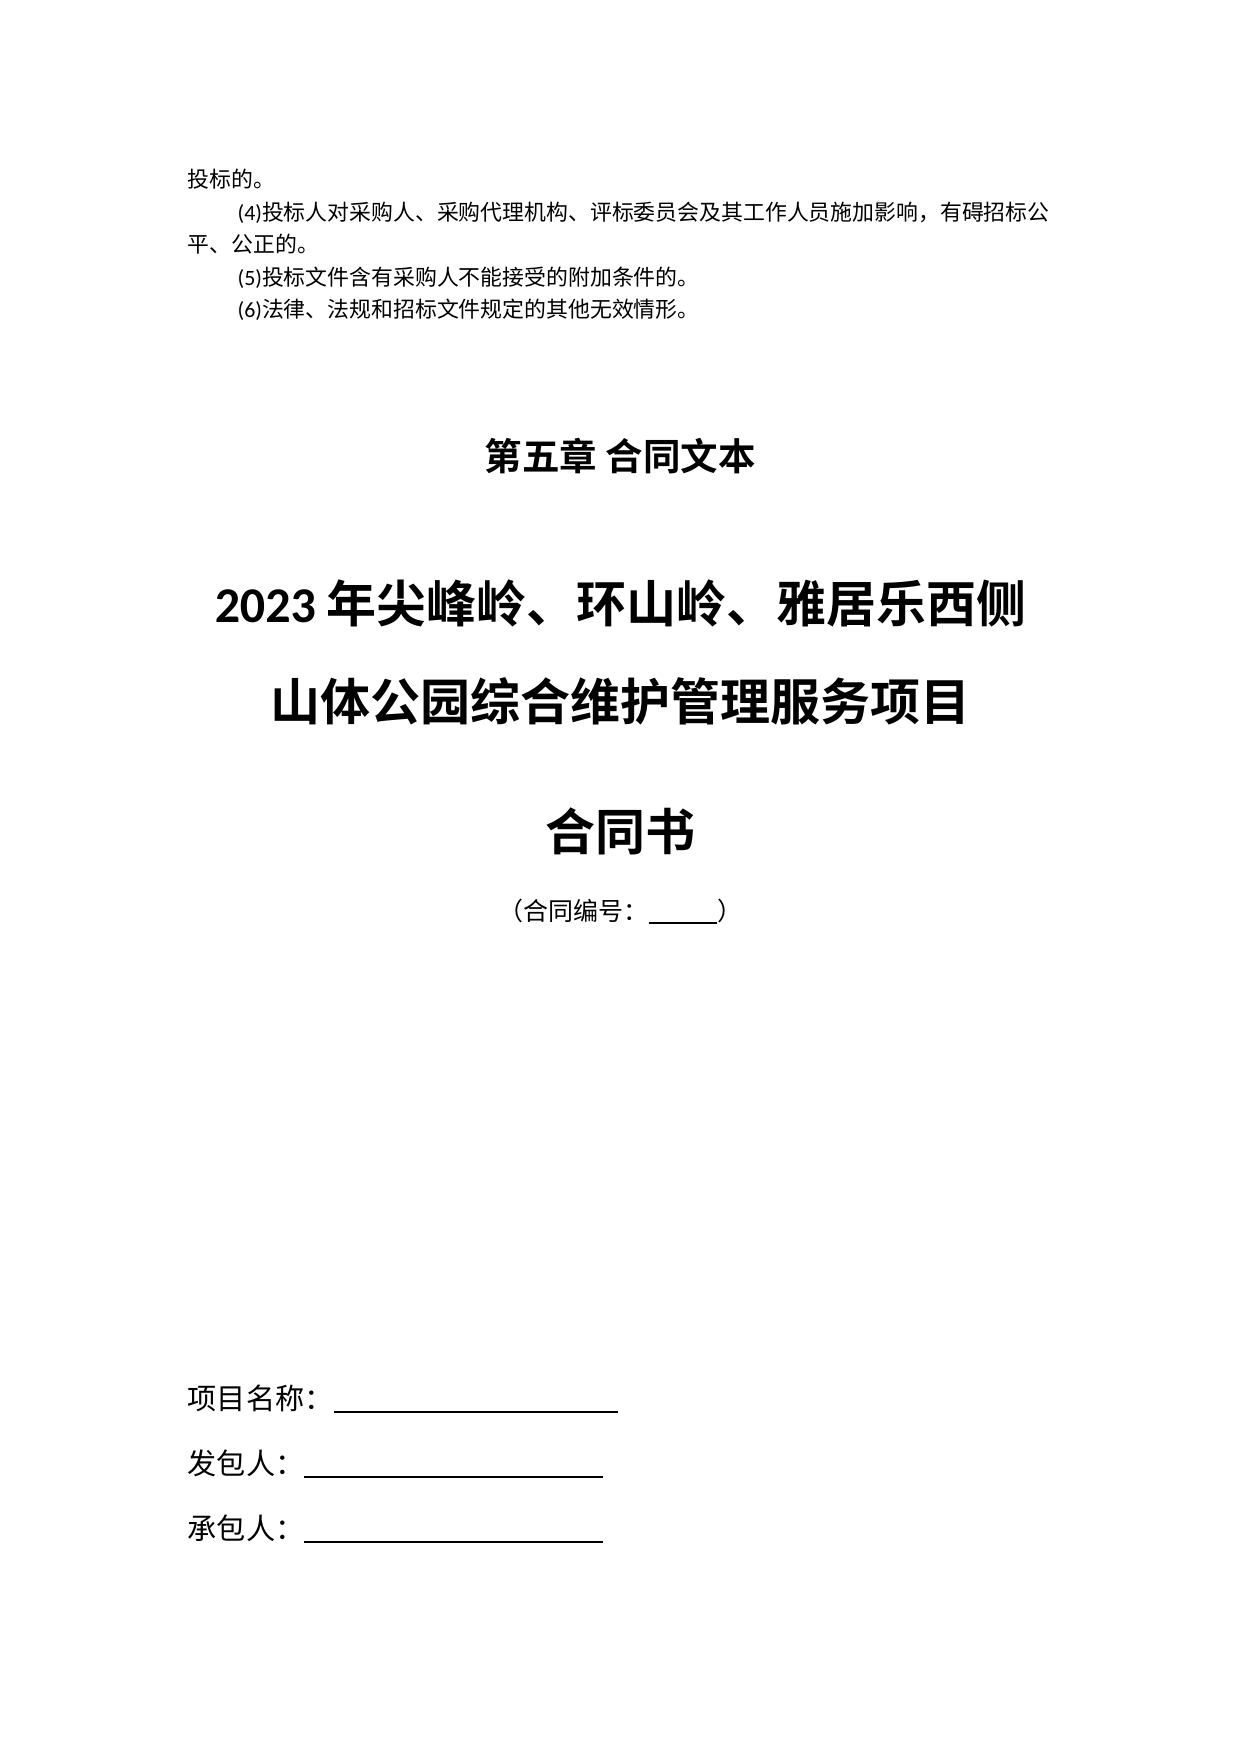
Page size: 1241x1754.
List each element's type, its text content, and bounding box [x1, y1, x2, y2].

text 发包人： [187, 1429, 1053, 1494]
text 合同书 [187, 779, 1053, 877]
text 山体公园综合维护管理服务项目 [187, 649, 1053, 747]
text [187, 162, 1053, 194]
text 项目名称： [187, 1364, 1053, 1429]
text 2023年尖峰岭、环山岭、雅居乐西侧 [187, 552, 1053, 649]
text 第五章 合同文本 [187, 422, 1053, 487]
text （合同编号： ） [187, 877, 1053, 942]
text 承包人： [187, 1494, 1053, 1559]
text (5)投标文件含有采购人不能接受的附加条件的。 [187, 259, 1053, 292]
text (4)投标人对采购人、采购代理机构、评标委员会及其工作人员施加影响，有碍招标公平、公正的。 [187, 194, 1053, 259]
text (6)法律、法规和招标文件规定的其他无效情形。 [187, 292, 1053, 324]
